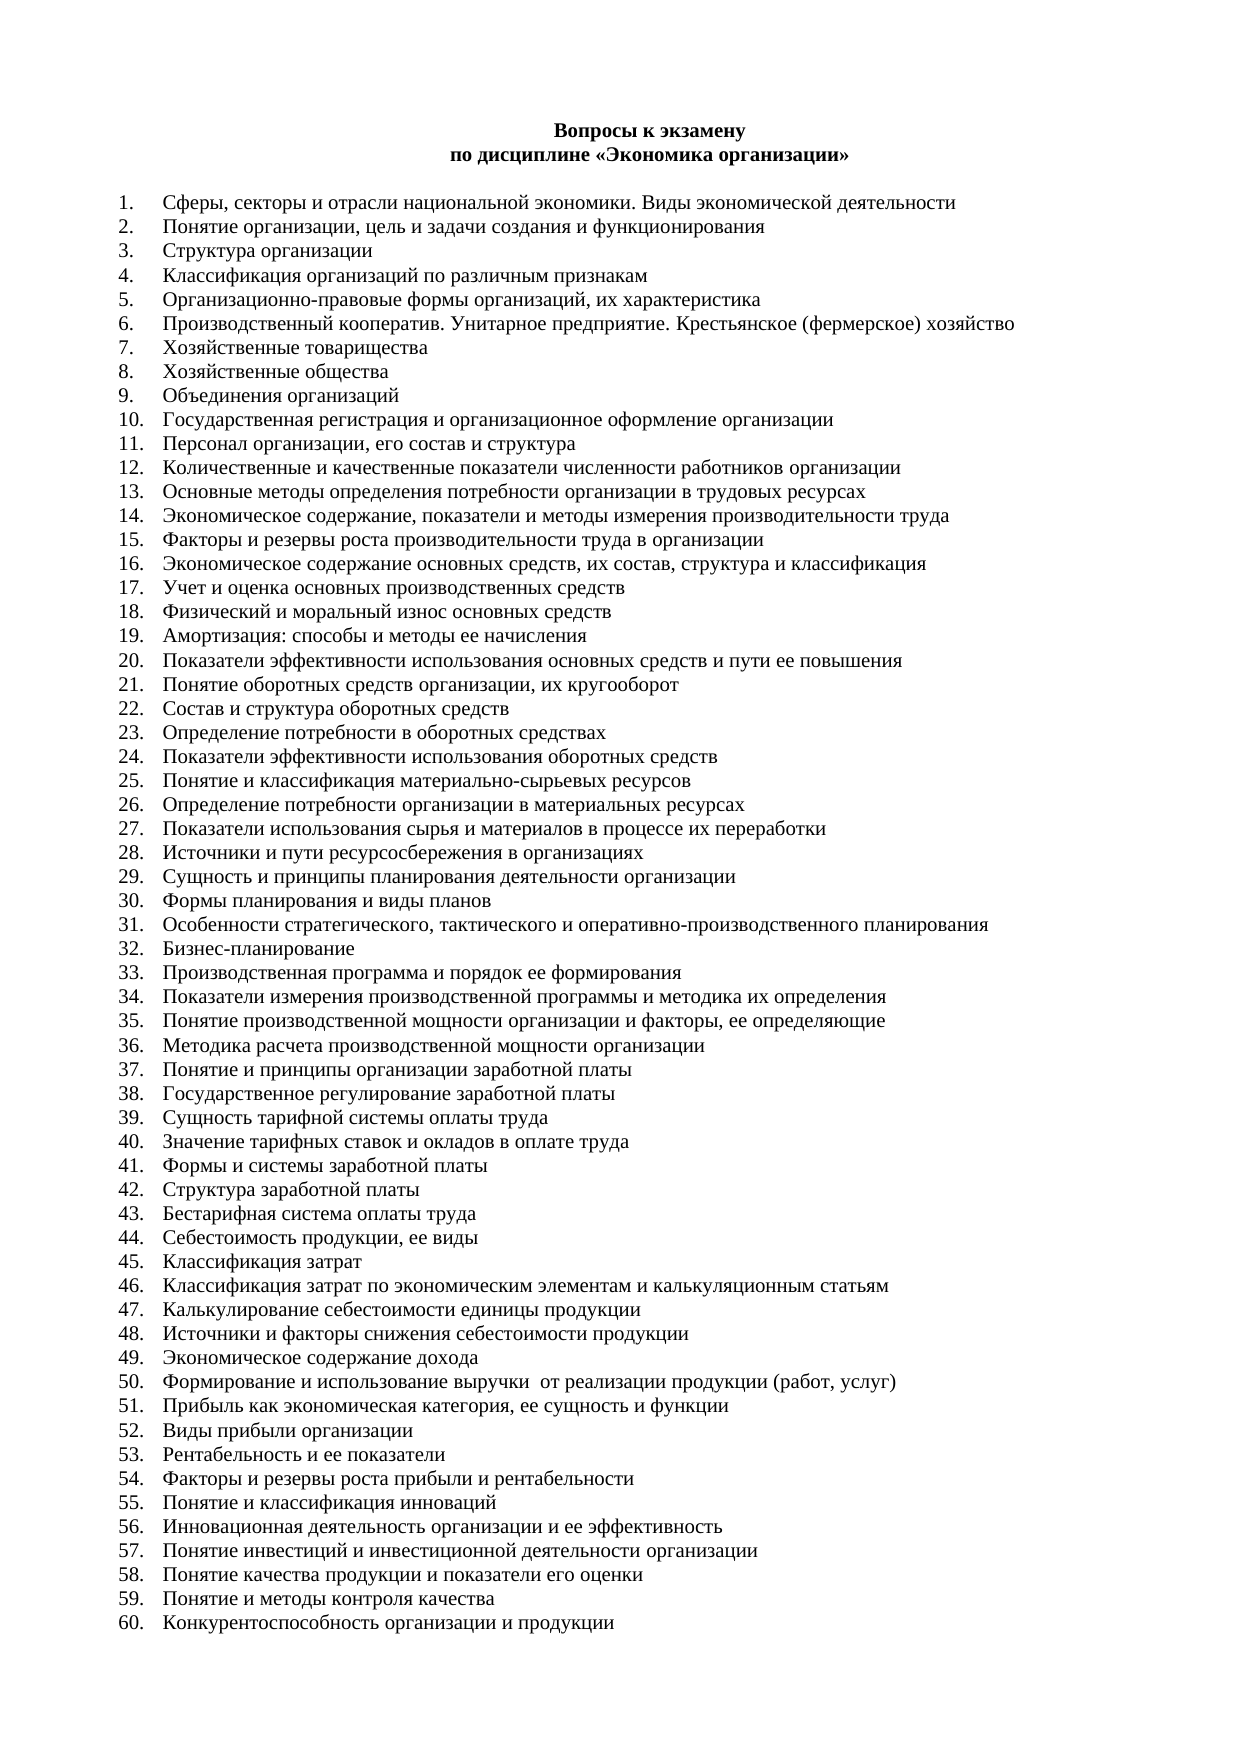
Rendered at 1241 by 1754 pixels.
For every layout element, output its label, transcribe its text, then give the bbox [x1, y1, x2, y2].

list Понятие и классификация инноваций [118, 1490, 1181, 1514]
list Государственная регистрация и организационное оформление организации [118, 407, 1181, 431]
list Персонал организации, его состав и структура [118, 431, 1181, 455]
list Понятие производственной мощности организации и факторы, ее определяющие [118, 1008, 1181, 1032]
list Формирование и использование выручки от реализации продукции (работ, услуг) [118, 1369, 1181, 1393]
list Понятие и принципы организации заработной платы [118, 1057, 1181, 1081]
subtitle Источники и пути ресурсосбережения в организациях [118, 840, 1181, 864]
list Производственная программа и порядок ее формирования [118, 960, 1181, 984]
list Экономическое содержание основных средств, их состав, структура и классификация [118, 551, 1181, 575]
list Инновационная деятельность организации и ее эффективность [118, 1514, 1181, 1538]
list Понятие организации, цель и задачи создания и функционирования [118, 214, 1181, 238]
list Сферы, секторы и отрасли национальной экономики. Виды экономической деятельности [118, 190, 1181, 214]
list Амортизация: способы и методы ее начисления [118, 623, 1181, 647]
text по дисциплине «Экономика организации» [118, 142, 1181, 166]
list Классификация затрат по экономическим элементам и калькуляционным статьям [118, 1273, 1181, 1297]
list Классификация затрат [118, 1249, 1181, 1273]
list Учет и оценка основных производственных средств [118, 575, 1181, 599]
list Понятие и методы контроля качества [118, 1586, 1181, 1610]
list Бестарифная система оплаты труда [118, 1201, 1181, 1225]
list Прибыль как экономическая категория, ее сущность и функции [118, 1393, 1181, 1417]
list Формы планирования и виды планов [118, 888, 1181, 912]
list Значение тарифных ставок и окладов в оплате труда [118, 1129, 1181, 1153]
list Показатели эффективности использования оборотных средств [118, 744, 1181, 768]
list Количественные и качественные показатели численности работников организации [118, 455, 1181, 479]
list Экономическое содержание дохода [118, 1345, 1181, 1369]
list Показатели измерения производственной программы и методика их определения [118, 984, 1181, 1008]
list Методика расчета производственной мощности организации [118, 1032, 1181, 1057]
list Факторы и резервы роста прибыли и рентабельности [118, 1466, 1181, 1490]
list Сущность тарифной системы оплаты труда [118, 1105, 1181, 1129]
list Понятие оборотных средств организации, их кругооборот [118, 672, 1181, 696]
list Конкурентоспособность организации и продукции [118, 1610, 1181, 1634]
subtitle Хозяйственные общества [118, 359, 1181, 383]
list Физический и моральный износ основных средств [118, 599, 1181, 623]
list Хозяйственные товарищества [118, 335, 1181, 359]
list Сущность и принципы планирования деятельности организации [118, 864, 1181, 888]
list Источники и факторы снижения себестоимости продукции [118, 1321, 1181, 1345]
list Факторы и резервы роста производительности труда в организации [118, 527, 1181, 551]
list Калькулирование себестоимости единицы продукции [118, 1297, 1181, 1321]
list Особенности стратегического, тактического и оперативно-производственного планирования [118, 912, 1181, 936]
list Экономическое содержание, показатели и методы измерения производительности труда [118, 503, 1181, 527]
list Производственный кооператив. Унитарное предприятие. Крестьянское (фермерское) хозяйство [118, 311, 1181, 335]
list Основные методы определения потребности организации в трудовых ресурсах [118, 479, 1181, 503]
list Определение потребности в оборотных средствах [118, 720, 1181, 744]
list Состав и структура оборотных средств [118, 696, 1181, 720]
list Структура заработной платы [118, 1177, 1181, 1201]
list Формы и системы заработной платы [118, 1153, 1181, 1177]
list Понятие и классификация материально-сырьевых ресурсов [118, 768, 1181, 792]
list Понятие качества продукции и показатели его оценки [118, 1562, 1181, 1586]
list Классификация организаций по различным признакам [118, 262, 1181, 287]
list Рентабельность и ее показатели [118, 1442, 1181, 1466]
list Организационно-правовые формы организаций, их характеристика [118, 287, 1181, 311]
list Государственное регулирование заработной платы [118, 1081, 1181, 1105]
list Виды прибыли организации [118, 1417, 1181, 1442]
text Вопросы к экзамену [118, 118, 1181, 142]
list Определение потребности организации в материальных ресурсах [118, 792, 1181, 816]
list Показатели эффективности использования основных средств и пути ее повышения [118, 647, 1181, 672]
list Объединения организаций [118, 383, 1181, 407]
list Показатели использования сырья и материалов в процессе их переработки [118, 816, 1181, 840]
list Себестоимость продукции, ее виды [118, 1225, 1181, 1249]
list Понятие инвестиций и инвестиционной деятельности организации [118, 1538, 1181, 1562]
list Бизнес-планирование [118, 936, 1181, 960]
list Структура организации [118, 238, 1181, 262]
